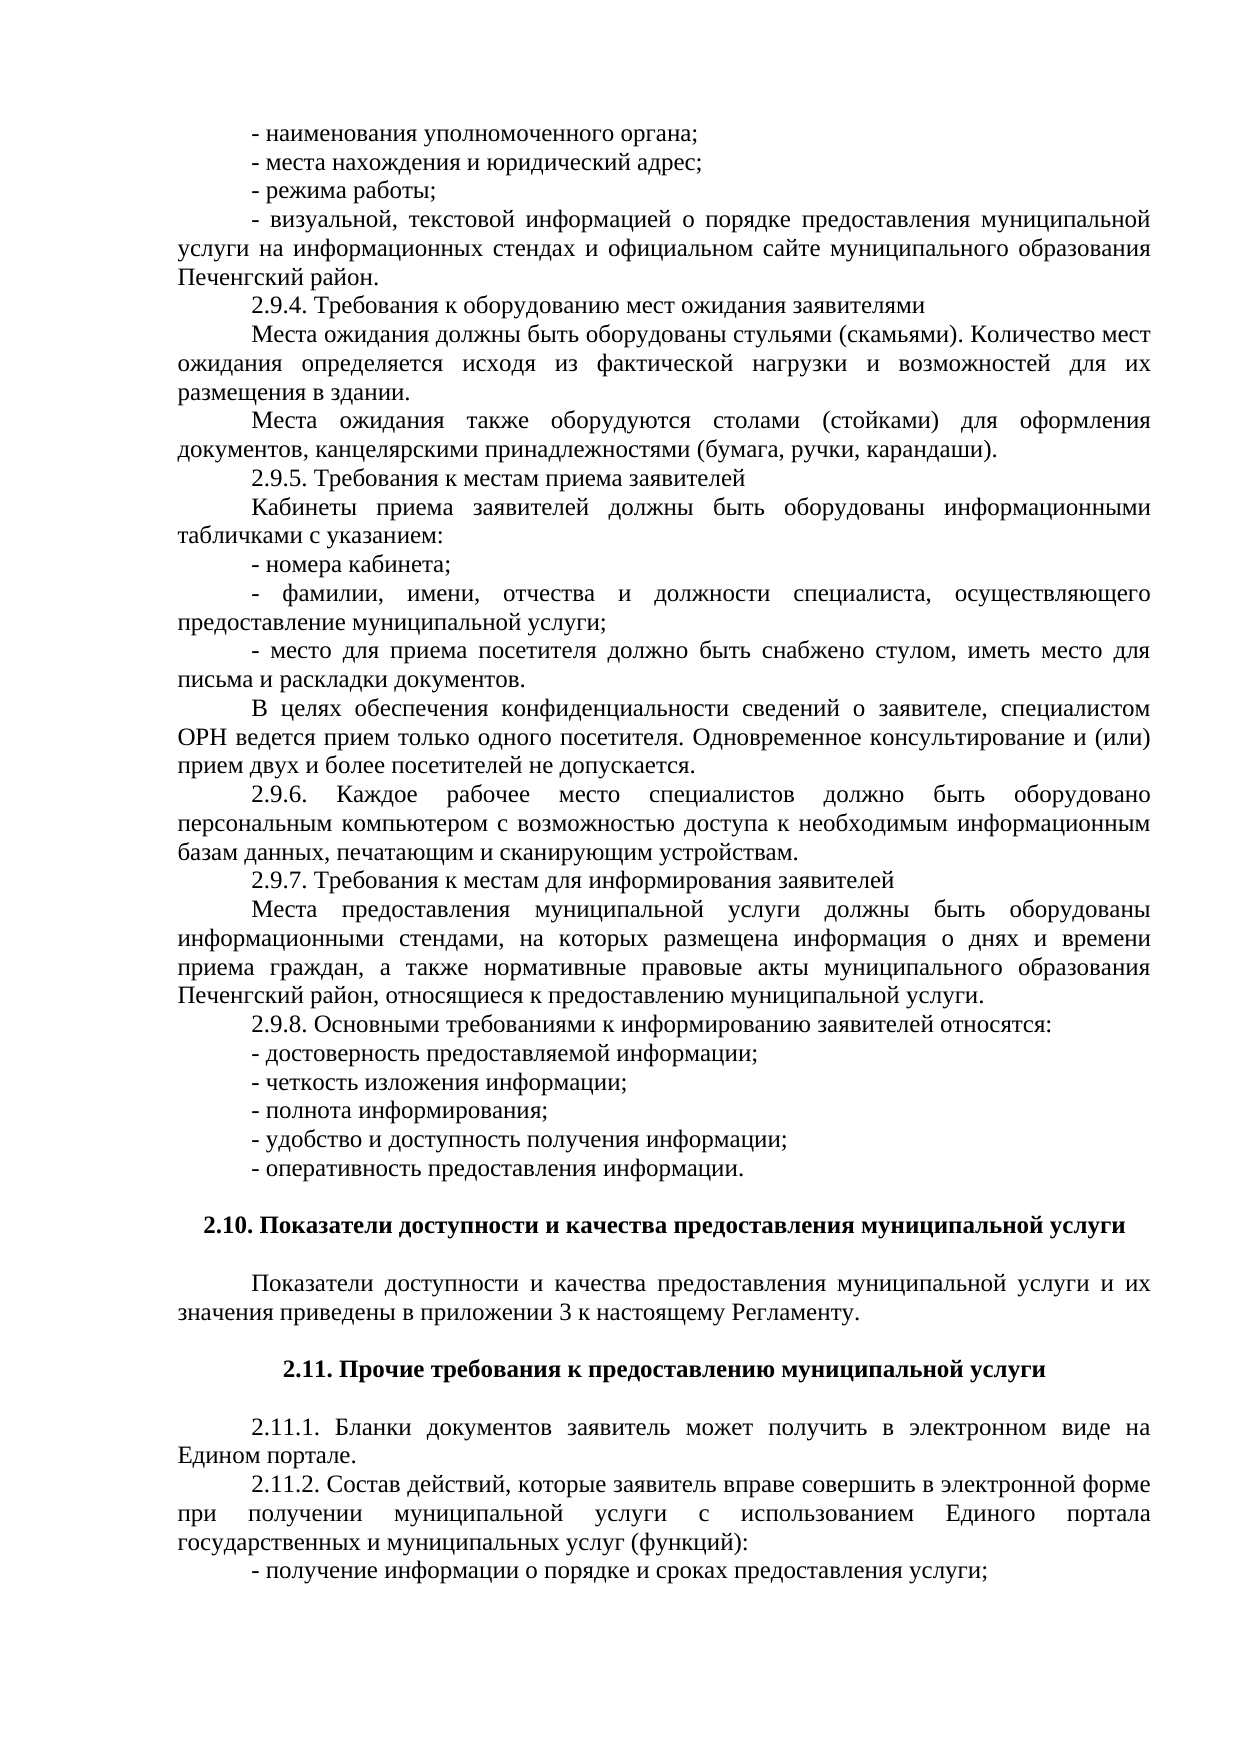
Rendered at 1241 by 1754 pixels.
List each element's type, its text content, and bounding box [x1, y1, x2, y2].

text - удобство и доступность получения информации; [177, 1124, 1152, 1153]
text - оперативность предоставления информации. [177, 1153, 1152, 1182]
text Показатели доступности и качества предоставления муниципальной услуги и их значения приведены в приложении 3 к настоящему Регламенту. [177, 1268, 1152, 1326]
text 2.11. Прочие требования к предоставлению муниципальной услуги [177, 1354, 1152, 1383]
text - режима работы; [177, 176, 1152, 204]
text - фамилии, имени, отчества и должности специалиста, осуществляющего предоставление муниципальной услуги; [177, 578, 1152, 636]
text 2.9.7. Требования к местам для информирования заявителей [177, 866, 1152, 894]
text 2.11.1. Бланки документов заявитель может получить в электронном виде на Едином портале. [177, 1412, 1152, 1469]
text - достоверность предоставляемой информации; [177, 1038, 1152, 1067]
text - места нахождения и юридический адрес; [177, 147, 1152, 176]
text - четкость изложения информации; [177, 1067, 1152, 1096]
text - место для приема посетителя должно быть снабжено стулом, иметь место для письма и раскладки документов. [177, 636, 1152, 693]
text 2.9.5. Требования к местам приема заявителей [177, 463, 1152, 492]
text Места ожидания также оборудуются столами (стойками) для оформления документов, канцелярскими принадлежностями (бумага, ручки, карандаши). [177, 406, 1152, 463]
text Места ожидания должны быть оборудованы стульями (скамьями). Количество мест ожидания определяется исходя из фактической нагрузки и возможностей для их размещения в здании. [177, 319, 1152, 406]
text 2.9.6. Каждое рабочее место специалистов должно быть оборудовано персональным компьютером с возможностью доступа к необходимым информационным базам данных, печатающим и сканирующим устройствам. [177, 779, 1152, 866]
text - получение информации о порядке и сроках предоставления услуги; [177, 1556, 1152, 1584]
text 2.10. Показатели доступности и качества предоставления муниципальной услуги [177, 1211, 1152, 1239]
text - наименования уполномоченного органа; [177, 118, 1152, 147]
text Кабинеты приема заявителей должны быть оборудованы информационными табличками с указанием: [177, 492, 1152, 549]
text - номера кабинета; [177, 549, 1152, 578]
text - визуальной, текстовой информацией о порядке предоставления муниципальной услуги на информационных стендах и официальном сайте муниципального образования Печенгский район. [177, 204, 1152, 291]
text Места предоставления муниципальной услуги должны быть оборудованы информационными стендами, на которых размещена информация о днях и времени приема граждан, а также нормативные правовые акты муниципального образования Печенгский район, относящиеся к предоставлению муниципальной услуги. [177, 894, 1152, 1009]
text 2.9.8. Основными требованиями к информированию заявителей относятся: [177, 1009, 1152, 1038]
text 2.11.2. Состав действий, которые заявитель вправе совершить в электронной форме при получении муниципальной услуги с использованием Единого портала государственных и муниципальных услуг (функций): [177, 1469, 1152, 1556]
text - полнота информирования; [177, 1096, 1152, 1124]
text В целях обеспечения конфиденциальности сведений о заявителе, специалистом ОРН ведется прием только одного посетителя. Одновременное консультирование и (или) прием двух и более посетителей не допускается. [177, 693, 1152, 779]
text 2.9.4. Требования к оборудованию мест ожидания заявителями [177, 291, 1152, 319]
